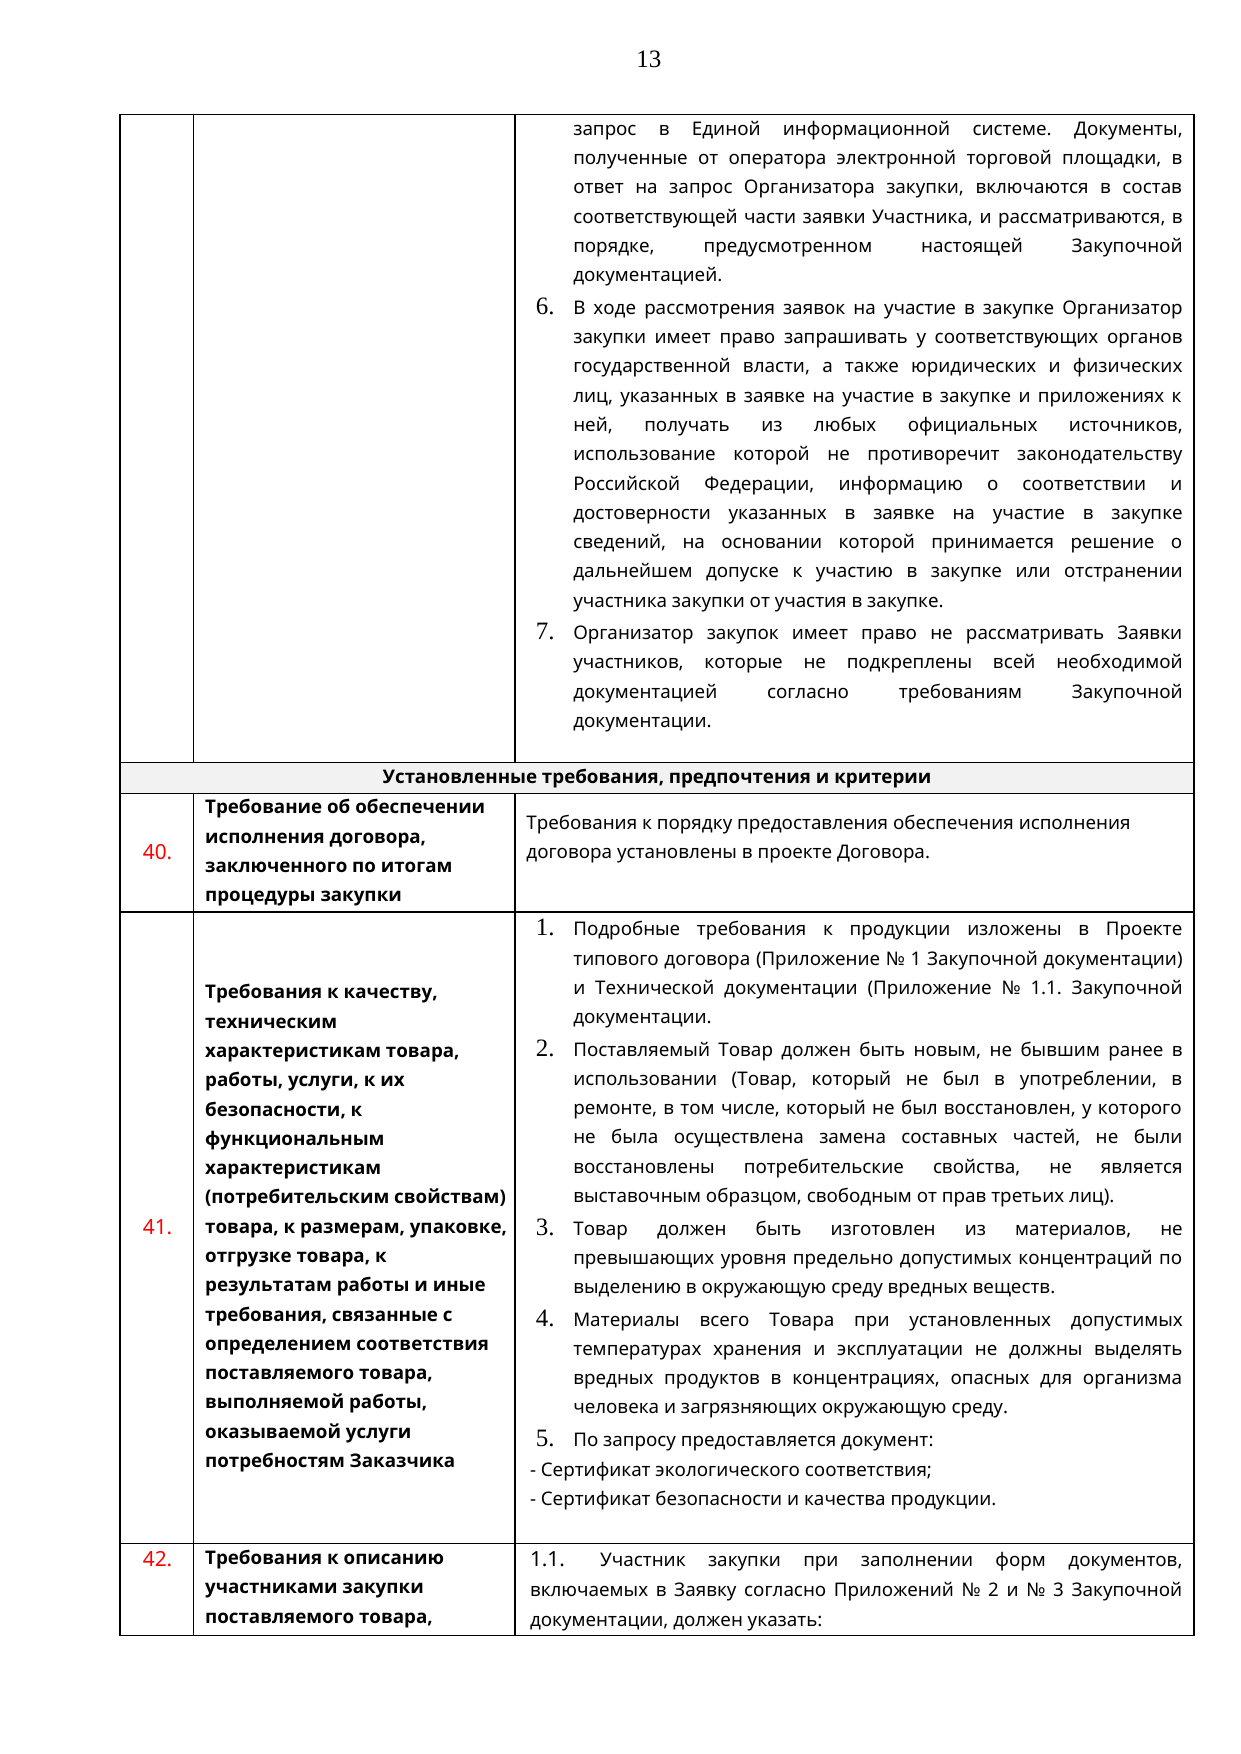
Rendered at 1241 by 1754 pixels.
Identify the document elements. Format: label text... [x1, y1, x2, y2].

table_cell [121, 115, 193, 762]
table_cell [194, 115, 514, 762]
table_cell [121, 913, 193, 1543]
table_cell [516, 115, 1193, 762]
table_cell [121, 794, 193, 911]
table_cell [516, 1544, 1193, 1635]
table_cell Подробные требования к продукции изложены в Проекте типового договора (Приложение № 1 Закупочной документации) и Технической документации (Приложение № 1.1. Закупочной документации. Поставляемый Товар должен быть новым, не бывшим ранее в использовании (Товар, который не был в употреблении, в ремонте, в том числе, который не был восстановлен, у которого не была осуществлена замена составных частей, не были восстановлены потребительские свойства, не является выставочным образцом, свободным от прав третьих лиц). Товар должен быть изготовлен из материалов, не превышающих уровня предельно допустимых концентраций по выделению в окружающую среду вредных веществ. Материалы всего Товара при установленных допустимых температурах хранения и эксплуатации не должны выделять вредных продуктов в концентрациях, опасных для организма человека и загрязняющих окружающую среду. По запросу предоставляется документ: - Сертификат экологического соответствия; - Сертификат безопасности и качества продукции. [516, 913, 1193, 1543]
table_cell Требование об обеспечении исполнения договора, заключенного по итогам процедуры закупки [194, 794, 514, 911]
table_cell Установленные требования, предпочтения и критерии [121, 763, 1193, 793]
table_cell Требования к порядку предоставления обеспечения исполнения договора установлены в проекте Договора. [516, 794, 1193, 911]
table_cell [121, 1544, 193, 1635]
table_cell Требования к качеству, техническим характеристикам товара, работы, услуги, к их безопасности, к функциональным характеристикам (потребительским свойствам) товара, к размерам, упаковке, отгрузке товара, к результатам работы и иные требования, связанные с определением соответствия поставляемого товара, выполняемой работы, оказываемой услуги потребностям Заказчика [194, 913, 514, 1543]
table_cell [194, 1544, 514, 1635]
